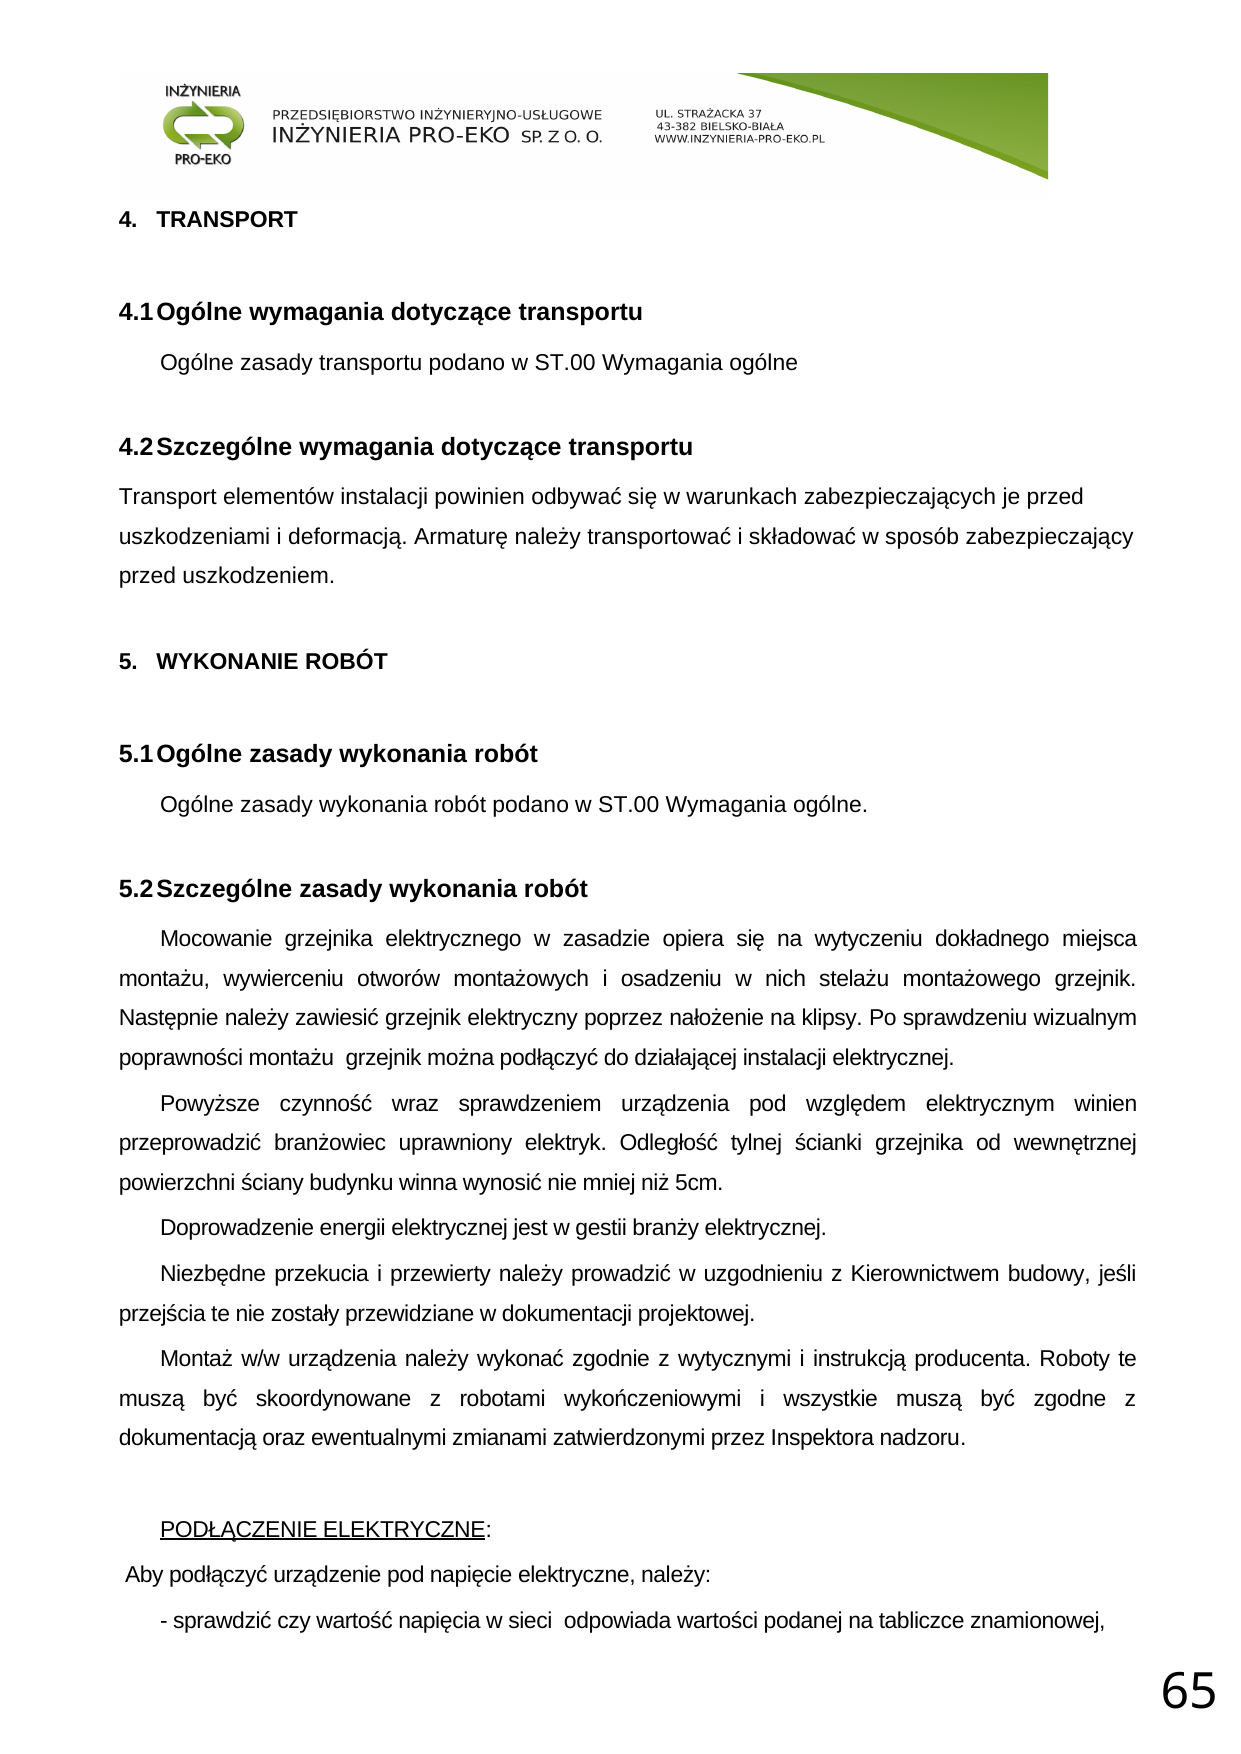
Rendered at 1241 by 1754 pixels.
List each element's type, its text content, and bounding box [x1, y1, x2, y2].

subtitle Ogólne wymagania dotyczące transportu [118, 297, 1138, 326]
subtitle Ogólne zasady wykonania robót [118, 739, 1138, 768]
text Powyższe czynność wraz sprawdzeniem urządzenia pod względem elektrycznym winien przeprowadzić branżowiec uprawniony elektryk. Odległość tylnej ścianki grzejnika od wewnętrznej powierzchni ściany budynku winna wynosić nie mniej niż 5cm. [118, 1089, 1138, 1195]
text Ogólne zasady transportu podano w ST.00 Wymagania ogólne [118, 349, 1138, 375]
picture [118, 73, 1049, 198]
text - sprawdzić czy wartość napięcia w sieci odpowiada wartości podanej na tabliczce znamionowej, [118, 1607, 1138, 1633]
text Aby podłączyć urządzenie pod napięcie elektryczne, należy: [125, 1561, 1138, 1588]
text Doprowadzenie energii elektrycznej jest w gestii branży elektrycznej. [118, 1214, 1138, 1241]
text Mocowanie grzejnika elektrycznego w zasadzie opiera się na wytyczeniu dokładnego miejsca montażu, wywierceniu otworów montażowych i osadzeniu w nich stelażu montażowego grzejnik. Następnie należy zawiesić grzejnik elektryczny poprzez nałożenie na klipsy. Po sprawdzeniu wizualnym poprawności montażu grzejnik można podłączyć do działającej instalacji elektrycznej. [118, 925, 1138, 1070]
subtitle TRANSPORT [118, 197, 1138, 235]
text Transport elementów instalacji powinien odbywać się w warunkach zabezpieczających je przed uszkodzeniami i deformacją. Armaturę należy transportować i składować w sposób zabezpieczający przed uszkodzeniem. [118, 483, 1138, 589]
text Niezbędne przekucia i przewierty należy prowadzić w uzgodnieniu z Kierownictwem budowy, jeśli przejścia te nie zostały przewidziane w dokumentacji projektowej. [118, 1260, 1138, 1326]
text PODŁĄCZENIE ELEKTRYCZNE: [118, 1516, 1138, 1542]
text Montaż w/w urządzenia należy wykonać zgodnie z wytycznymi i instrukcją producenta. Roboty te muszą być skoordynowane z robotami wykończeniowymi i wszystkie muszą być zgodne z dokumentacją oraz ewentualnymi zmianami zatwierdzonymi przez Inspektora nadzoru. [118, 1345, 1138, 1451]
subtitle Szczególne wymagania dotyczące transportu [118, 432, 1138, 461]
text Ogólne zasady wykonania robót podano w ST.00 Wymagania ogólne. [118, 791, 1138, 817]
subtitle WYKONANIE ROBÓT [118, 639, 1138, 677]
subtitle Szczególne zasady wykonania robót [118, 874, 1138, 903]
